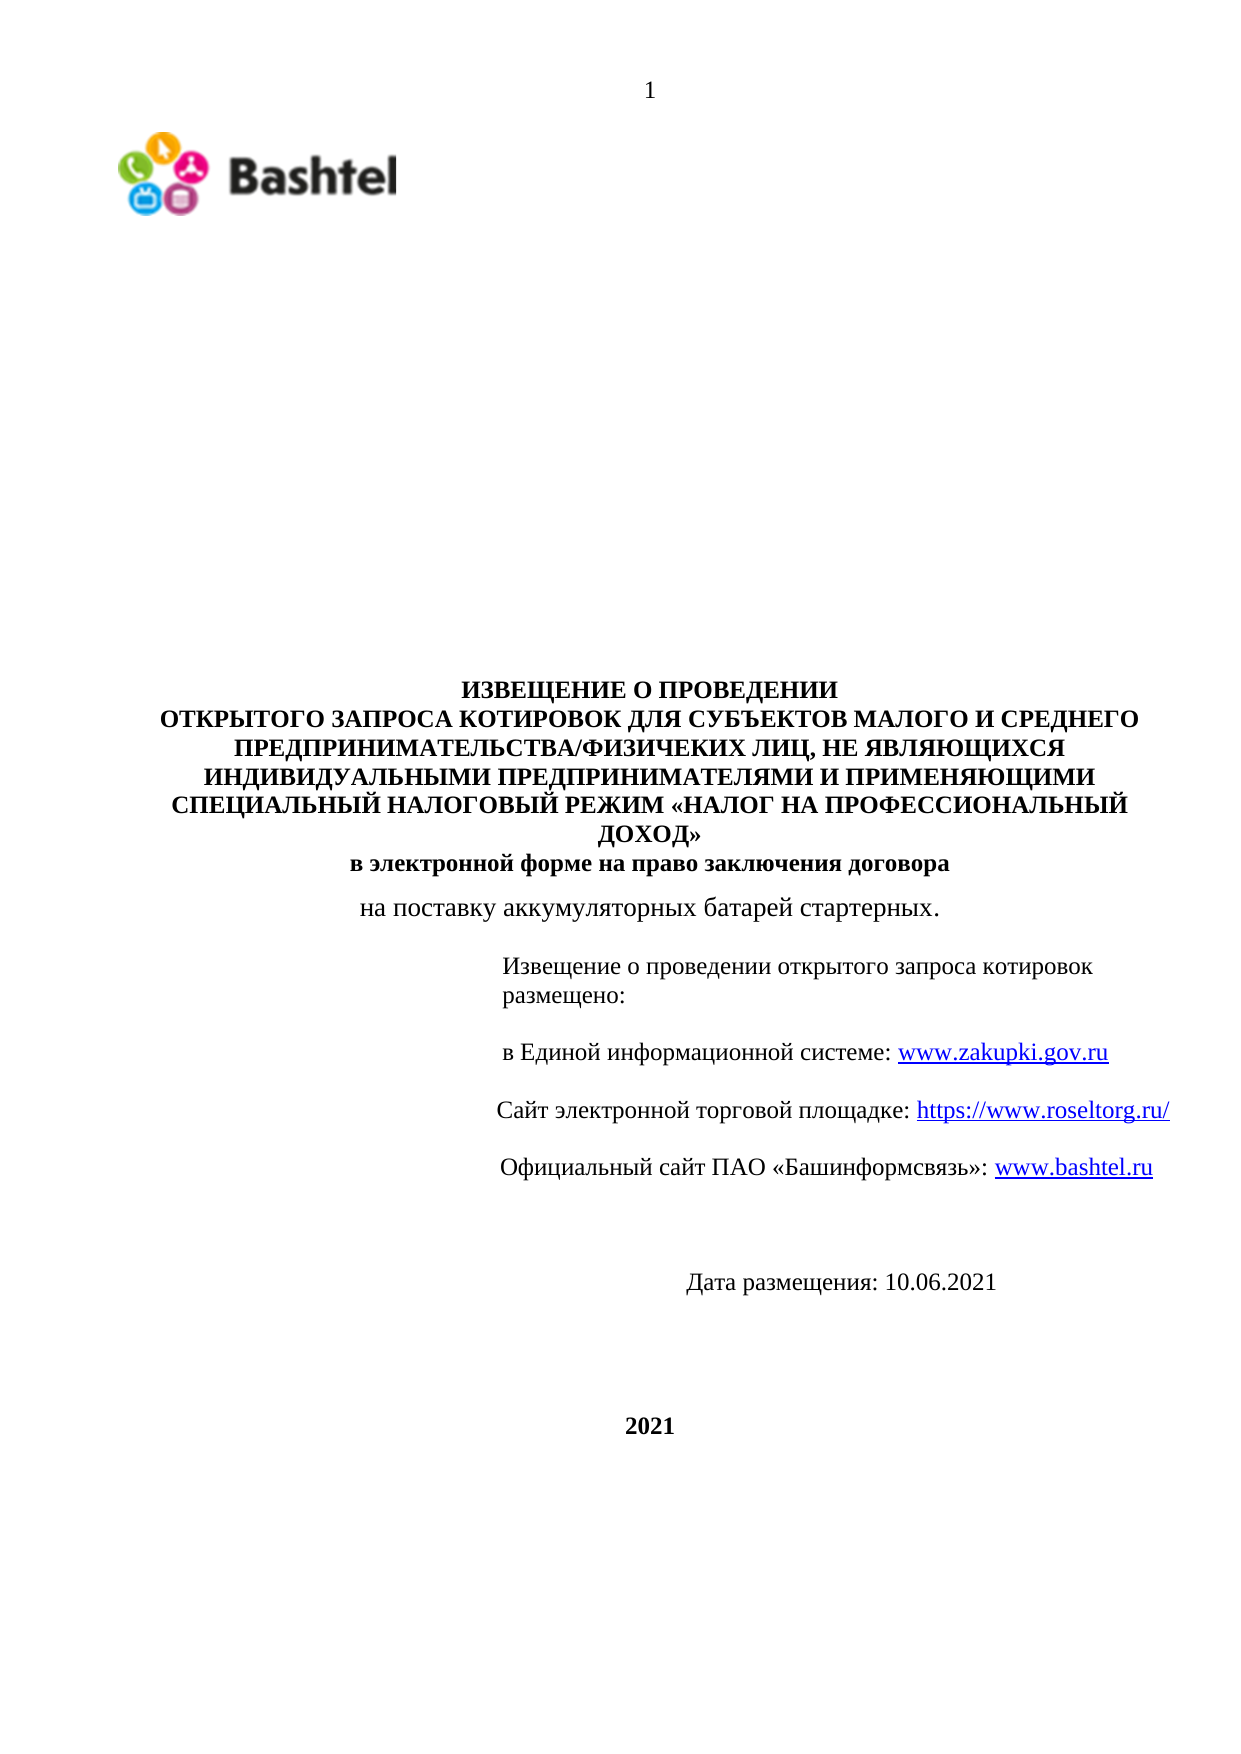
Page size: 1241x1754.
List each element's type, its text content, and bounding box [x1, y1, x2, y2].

text Дата размещения: 10.06.2021 [502, 1267, 1181, 1296]
text Официальный сайт ПАО «Башинформсвязь»: www.bashtel.ru [487, 1152, 1181, 1181]
text ОТКРЫТОГО ЗАПРОСА КОТИРОВОК ДЛЯ СУБЪЕКТОВ МАЛОГО И СРЕДНЕГО ПРЕДПРИНИМАТЕЛЬСТВА/ФИЗИЧЕКИХ ЛИЦ, НЕ ЯВЛЯЮЩИХСЯ ИНДИВИДУАЛЬНЫМИ ПРЕДПРИНИМАТЕЛЯМИ И ПРИМЕНЯЮЩИМИ СПЕЦИАЛЬНЫЙ НАЛОГОВЫЙ РЕЖИМ «НАЛОГ НА ПРОФЕССИОНАЛЬНЫЙ ДОХОД» [118, 704, 1181, 848]
text Извещение о проведении открытого запроса котировок размещено: [502, 951, 1181, 1008]
text 2021 [118, 1411, 1181, 1440]
text ИЗВЕЩЕНИЕ О ПРОВЕДЕНИИ [118, 676, 1181, 704]
text в Единой информационной системе: www.zakupki.gov.ru [502, 1037, 1181, 1066]
picture [118, 132, 397, 216]
text на поставку аккумуляторных батарей стартерных. [118, 891, 1181, 922]
text Сайт электронной торговой площадке: https://www.roseltorg.ru/ [490, 1095, 1181, 1123]
text в электронной форме на право заключения договора [118, 848, 1181, 877]
